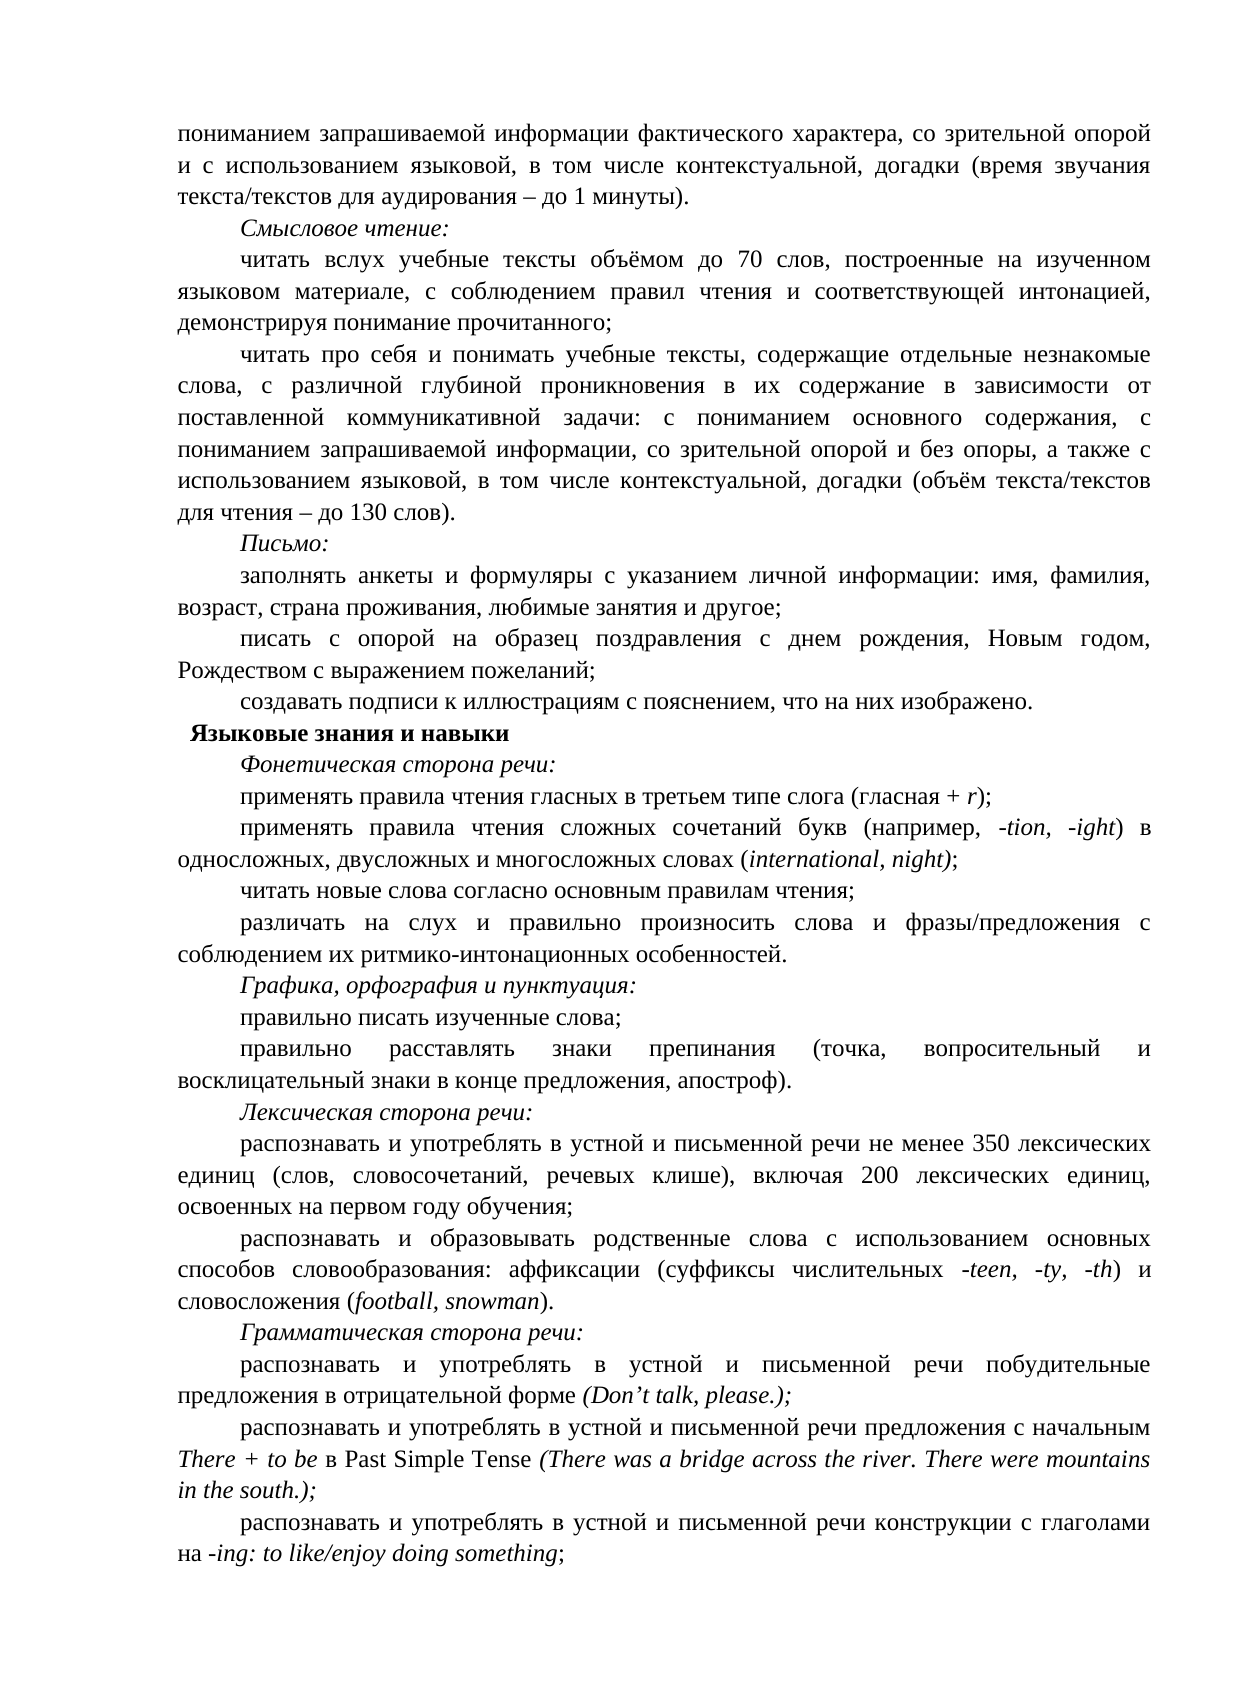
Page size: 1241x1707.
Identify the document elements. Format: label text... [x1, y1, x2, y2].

text читать новые слова согласно основным правилам чтения; [177, 876, 1152, 904]
text Языковые знания и навыки [190, 718, 1152, 747]
text читать вслух учебные тексты объёмом до 70 слов, построенные на изученном языковом материале, с соблюдением правил чтения и соответствующей интонацией, демонстрируя понимание прочитанного; [177, 244, 1152, 336]
text читать про себя и понимать учебные тексты, содержащие отдельные незнакомые слова, с различной глубиной проникновения в их содержание в зависимости от поставленной коммуникативной задачи: с пониманием основного содержания, с пониманием запрашиваемой информации, со зрительной опорой и без опоры, а также с использованием языковой, в том числе контекстуальной, догадки (объём текста/текстов для чтения – до 130 слов). [177, 339, 1152, 526]
text распознавать и употреблять в устной и письменной речи побудительные предложения в отрицательной форме (Don’t talk, please.); [177, 1349, 1152, 1409]
text распознавать и образовывать родственные слова с использованием основных способов словообразования: аффиксации (суффиксы числительных -teen, -ty, -th) и словосложения (football, snowman). [177, 1223, 1152, 1315]
text применять правила чтения гласных в третьем типе слога (гласная + r); [177, 781, 1152, 810]
text распознавать и употреблять в устной и письменной речи предложения с начальным There + to be в Past Simple Tense (There was a bridge across the river. There were mountains in the south.); [177, 1412, 1152, 1504]
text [177, 118, 1152, 210]
text применять правила чтения сложных сочетаний букв (например, -tion, -ight) в односложных, двусложных и многосложных словах (international, night); [177, 812, 1152, 873]
text Письмо: [177, 528, 1152, 557]
text создавать подписи к иллюстрациям с пояснением, что на них изображено. [177, 686, 1152, 715]
text Лексическая сторона речи: [177, 1097, 1152, 1125]
text распознавать и употреблять в устной и письменной речи конструкции с глаголами на -ing: to like/enjoy doing something; [177, 1507, 1152, 1567]
text правильно писать изученные слова; [177, 1002, 1152, 1031]
text писать с опорой на образец поздравления с днем рождения, Новым годом, Рождеством с выражением пожеланий; [177, 623, 1152, 683]
text распознавать и употреблять в устной и письменной речи не менее 350 лексических единиц (слов, словосочетаний, речевых клише), включая 200 лексических единиц, освоенных на первом году обучения; [177, 1128, 1152, 1220]
text различать на слух и правильно произносить слова и фразы/предложения с соблюдением их ритмико-интонационных особенностей. [177, 907, 1152, 967]
text Грамматическая сторона речи: [177, 1317, 1152, 1346]
text Графика, орфография и пунктуация: [177, 970, 1152, 999]
text заполнять анкеты и формуляры с указанием личной информации: имя, фамилия, возраст, страна проживания, любимые занятия и другое; [177, 560, 1152, 620]
text Смысловое чтение: [177, 213, 1152, 242]
text правильно расставлять знаки препинания (точка, вопросительный и восклицательный знаки в конце предложения, апостроф). [177, 1033, 1152, 1094]
text Фонетическая сторона речи: [177, 749, 1152, 778]
